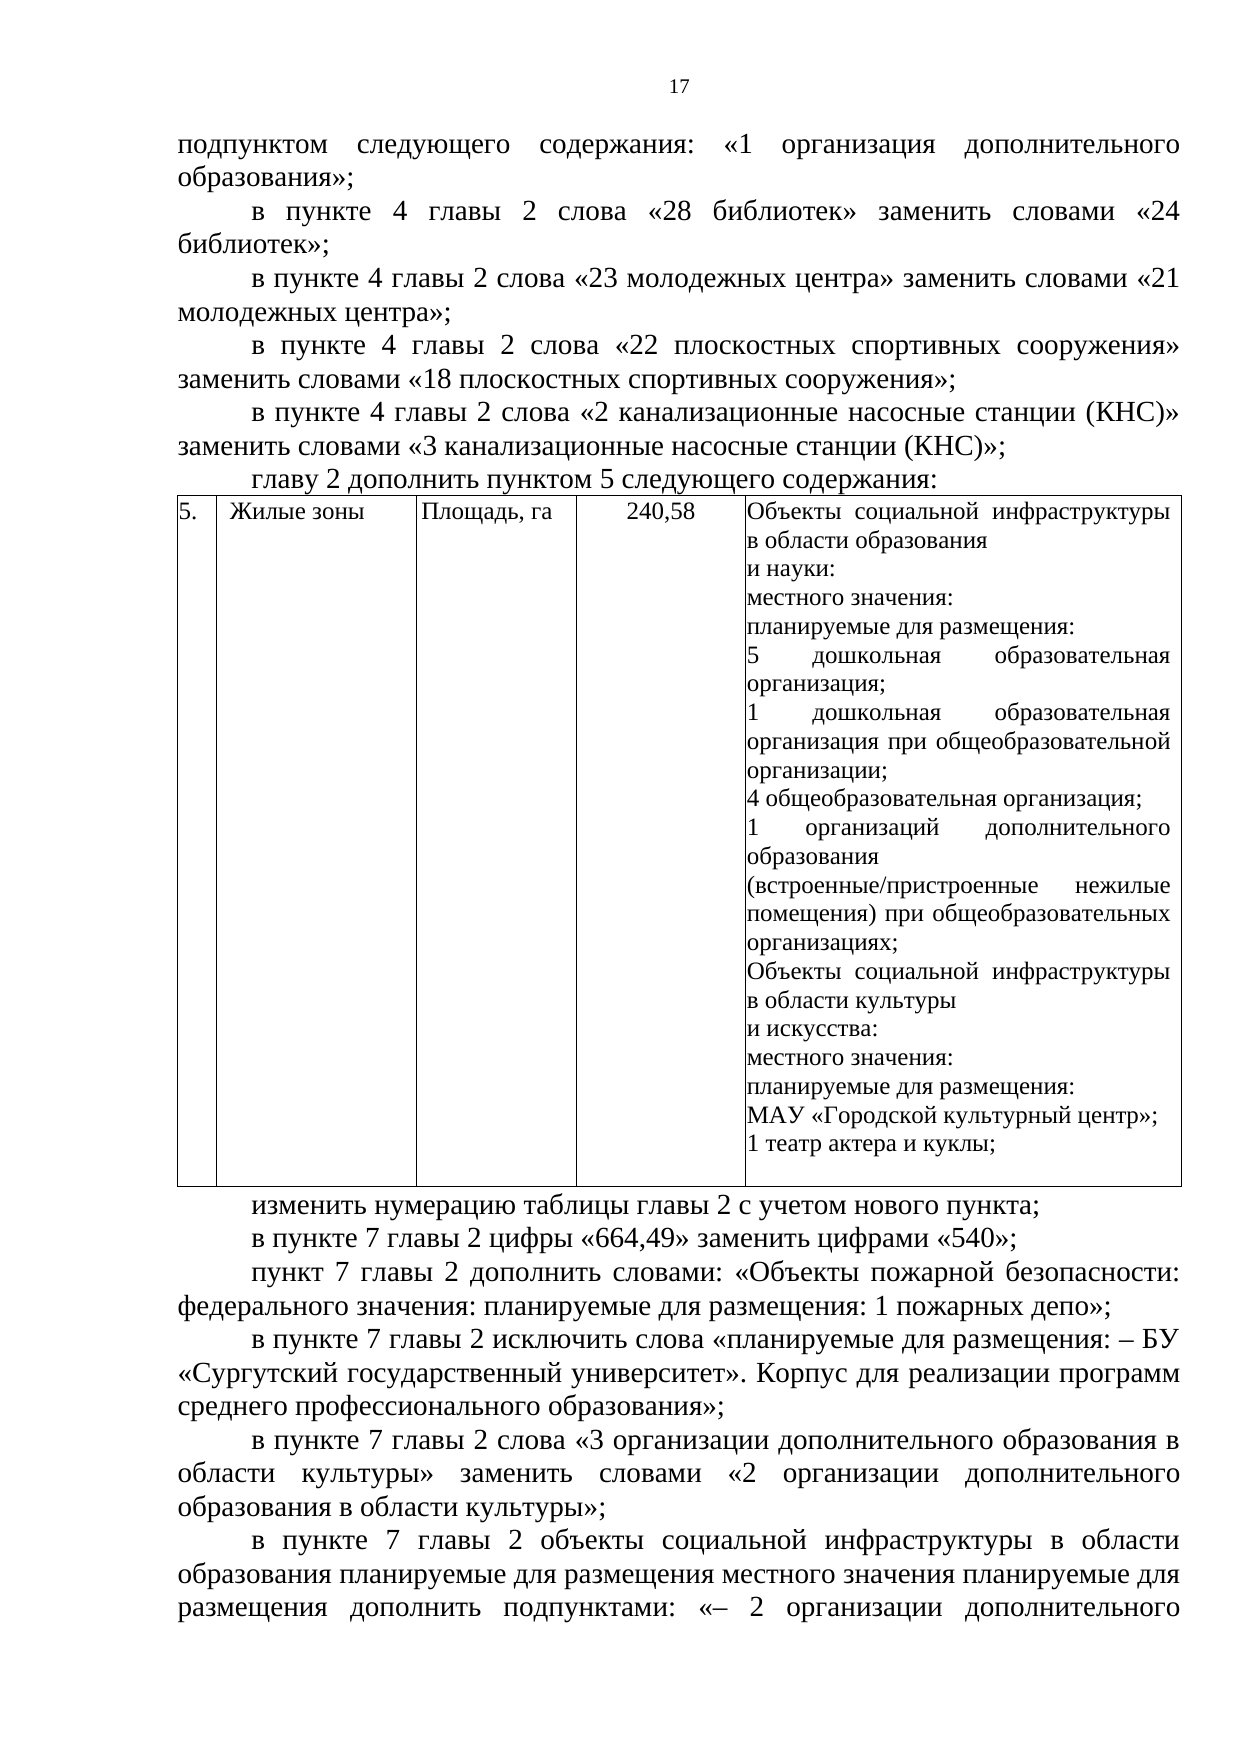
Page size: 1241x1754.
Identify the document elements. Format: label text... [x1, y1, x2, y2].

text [177, 1522, 1181, 1623]
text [177, 126, 1181, 193]
table_header 5. [178, 496, 216, 1186]
table_header Площадь, га [417, 496, 576, 1186]
text в пункте 4 главы 2 слова «2 канализационные насосные станции (КНС)» заменить словами «3 канализационные насосные станции (КНС)»; [177, 394, 1181, 461]
table_header Жилые зоны [217, 496, 416, 1186]
text пункт 7 главы 2 дополнить словами: «Объекты пожарной безопасности: федерального значения: планируемые для размещения: 1 пожарных депо»; [177, 1254, 1181, 1321]
table_header Объекты социальной инфраструктуры в области образования и науки: местного значения: планируемые для размещения: 5 дошкольная образовательная организация; 1 дошкольная образовательная организация при общеобразовательной организации; 4 общеобразовательная организация; 1 организаций дополнительного образования (встроенные/пристроенные нежилые помещения) при общеобразовательных организациях; Объекты социальной инфраструктуры в области культуры и искусства: местного значения: планируемые для размещения: МАУ «Городской культурный центр»; 1 театр актера и куклы; [746, 496, 1181, 1186]
text в пункте 4 главы 2 слова «28 библиотек» заменить словами «24 библиотек»; [177, 193, 1181, 260]
text главу 2 дополнить пунктом 5 следующего содержания: [177, 461, 1181, 495]
text в пункте 7 главы 2 цифры «664,49» заменить цифрами «540»; [177, 1221, 1181, 1254]
text в пункте 7 главы 2 слова «3 организации дополнительного образования в области культуры» заменить словами «2 организации дополнительного образования в области культуры»; [177, 1422, 1181, 1522]
table_header 240,58 [577, 496, 745, 1186]
text изменить нумерацию таблицы главы 2 с учетом нового пункта; [177, 1187, 1181, 1221]
text в пункте 4 главы 2 слова «22 плоскостных спортивных сооружения» заменить словами «18 плоскостных спортивных сооружения»; [177, 327, 1181, 394]
text в пункте 7 главы 2 исключить слова «планируемые для размещения: – БУ «Сургутский государственный университет». Корпус для реализации программ среднего профессионального образования»; [177, 1321, 1181, 1422]
text в пункте 4 главы 2 слова «23 молодежных центра» заменить словами «21 молодежных центра»; [177, 260, 1181, 327]
